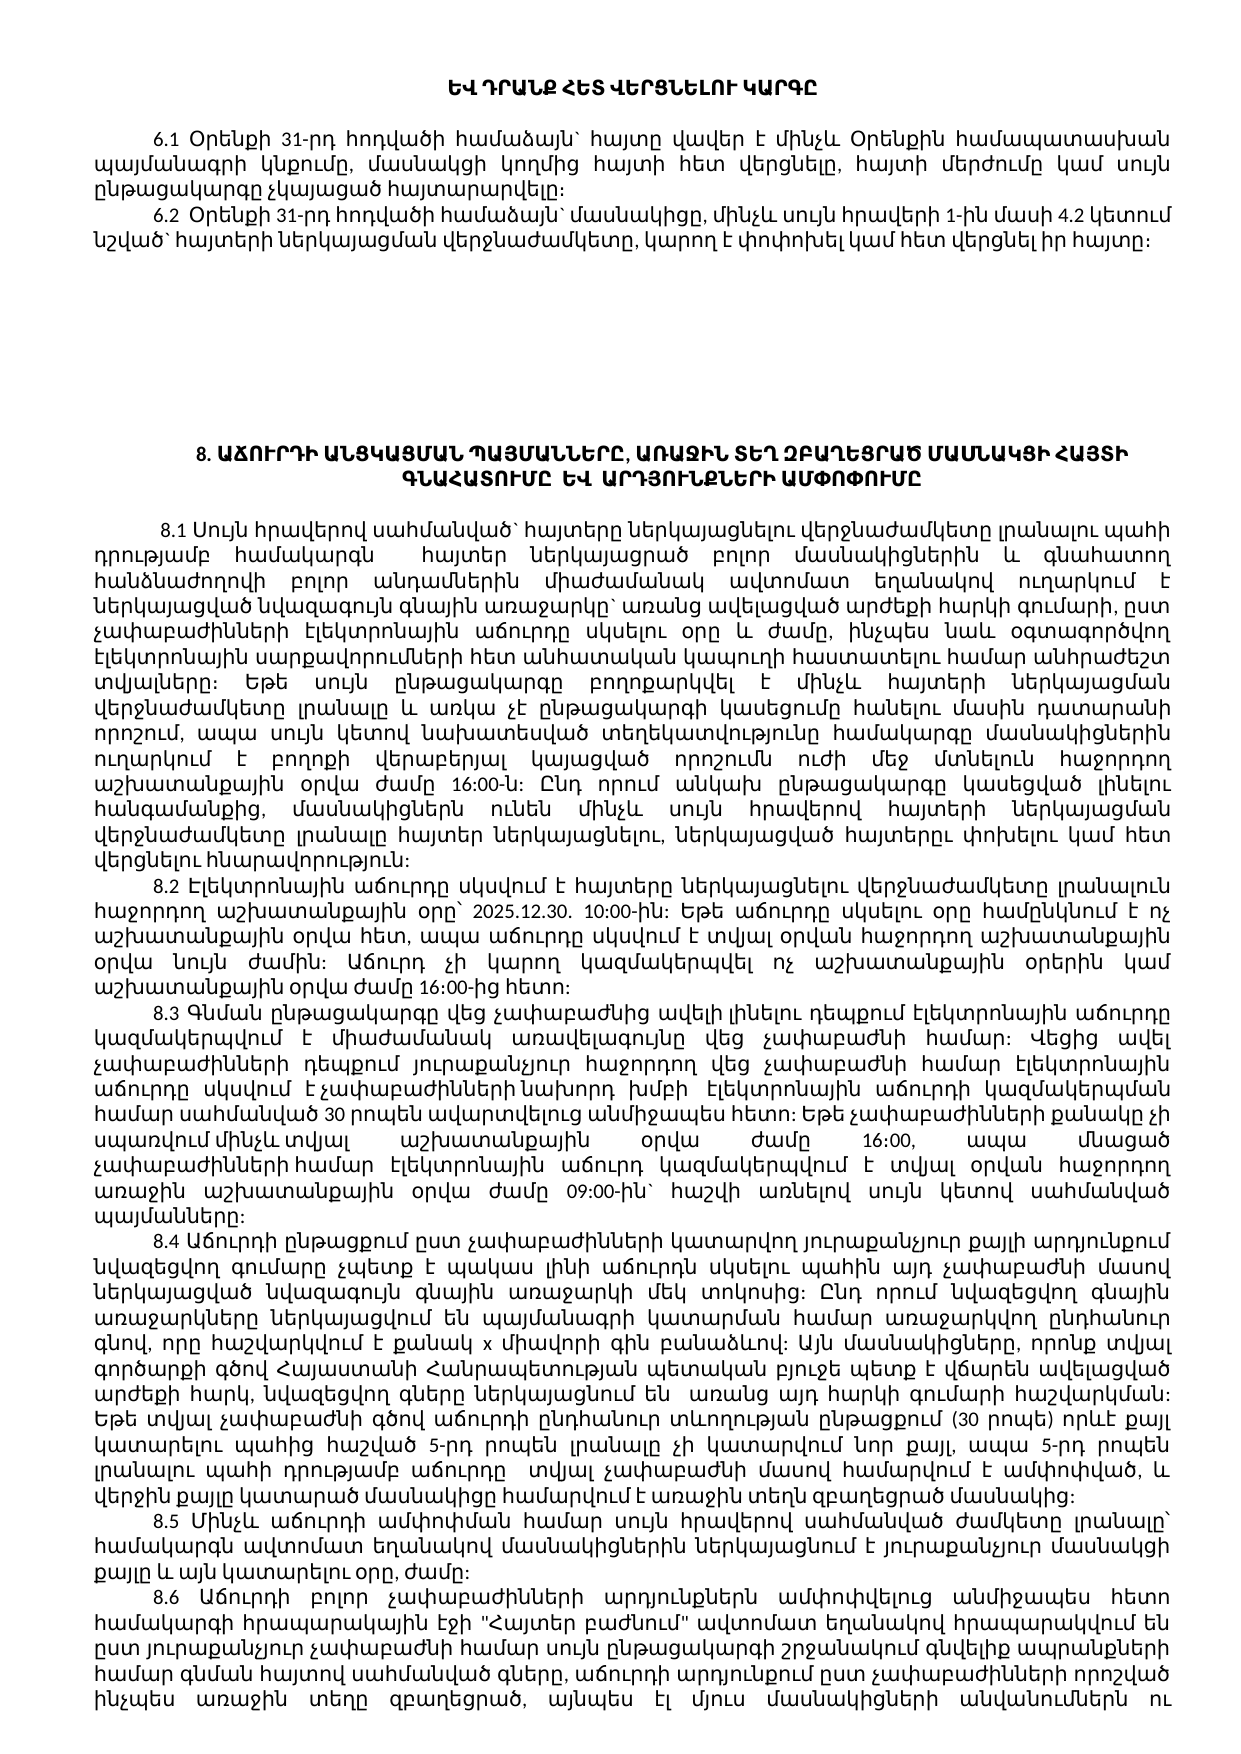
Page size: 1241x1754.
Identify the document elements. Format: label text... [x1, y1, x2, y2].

text 6.2 Օրենքի 31-րդ հոդվածի համաձայն` մասնակիցը, մինչև սույն հրավերի 1-ին մասի 4.2 կետում նշված` հայտերի ներկայացման վերջնաժամկետը, կարող է փոփոխել կամ հետ վերցնել իր հայտը։ [94, 202, 1171, 253]
text 6.1 Օրենքի 31-րդ հոդվածի համաձայն` հայտը վավեր է մինչև Օրենքին համապատասխան պայմանագրի կնքումը, մասնակցի կողմից հայտի հետ վերցնելը, հայտի մերժումը կամ սույն ընթացակարգը չկայացած հայտարարվելը։ [94, 126, 1171, 202]
text 8.5 Մինչև աճուրդի ամփոփման համար սույն հրավերով սահմանված ժամկետը լրանալը՝ համակարգն ավտոմատ եղանակով մասնակիցներին ներկայացնում է յուրաքանչյուր մասնակցի քայլը և այն կատարելու օրը, ժամը: [94, 1508, 1171, 1584]
text 8.3 Գնման ընթացակարգը վեց չափաբաժնից ավելի լինելու դեպքում էլեկտրոնային աճուրդը կազմակերպվում է միաժամանակ առավելագույնը վեց չափաբաժնի համար: Վեցից ավել չափաբաժինների դեպքում յուրաքանչյուր հաջորդող վեց չափաբաժնի համար էլեկտրոնային աճուրդը սկսվում է չափաբաժինների նախորդ խմբի էլեկտրոնային աճուրդի կազմակերպման համար սահմանված 30 րոպեն ավարտվելուց անմիջապես հետո: Եթե չափաբաժինների քանակը չի սպառվում մինչև տվյալ աշխատանքային օրվա ժամը 16։00, ապա մնացած չափաբաժինների համար էլեկտրոնային աճուրդ կազմակերպվում է տվյալ օրվան հաջորդող առաջին աշխատանքային օրվա ժամը 09:00-ին` հաշվի առնելով սույն կետով սահմանված պայմանները: [94, 1000, 1171, 1229]
text 8.4 Աճուրդի ընթացքում ըստ չափաբաժինների կատարվող յուրաքանչյուր քայլի արդյունքում նվազեցվող գումարը չպետք է պակաս լինի աճուրդն սկսելու պահին այդ չափաբաժնի մասով ներկայացված նվազագույն գնային առաջարկի մեկ տոկոսից: Ընդ որում նվազեցվող գնային առաջարկները ներկայացվում են պայմանագրի կատարման համար առաջարկվող ընդհանուր գնով, որը հաշվարկվում է քանակ x միավորի գին բանաձևով: Այն մասնակիցները, որոնք տվյալ գործարքի գծով Հայաստանի Հանրապետության պետական բյուջե պետք է վճարեն ավելացված արժեքի հարկ, նվազեցվող գները ներկայացնում են առանց այդ հարկի գումարի հաշվարկման: Եթե տվյալ չափաբաժնի գծով աճուրդի ընդհանուր տևողության ընթացքում (30 րոպե) որևէ քայլ կատարելու պահից հաշված 5-րդ րոպեն լրանալը չի կատարվում նոր քայլ, ապա 5-րդ րոպեն լրանալու պահի դրությամբ աճուրդը տվյալ չափաբաժնի մասով համարվում է ամփոփված, և վերջին քայլը կատարած մասնակիցը համարվում է առաջին տեղն զբաղեցրած մասնակից: [94, 1229, 1171, 1508]
text 8.2 Էլեկտրոնային աճուրդը սկսվում է հայտերը ներկայացնելու վերջնաժամկետը լրանալուն հաջորդող աշխատանքային օրը՝ 2025.12.30. 10:00 -ին: Եթե աճուրդը սկսելու օրը համընկնում է ոչ աշխատանքային օրվա հետ, ապա աճուրդը սկսվում է տվյալ օրվան հաջորդող աշխատանքային օրվա նույն ժամին: Աճուրդ չի կարող կազմակերպվել ոչ աշխատանքային օրերին կամ աշխատանքային օրվա ժամը 16։00-ից հետո: [94, 873, 1171, 1000]
text 8.1 Սույն հրավերով սահմանված` հայտերը ներկայացնելու վերջնաժամկետը լրանալու պահի դրությամբ համակարգն հայտեր ներկայացրած բոլոր մասնակիցներին և գնահատող հանձնաժողովի բոլոր անդամներին միաժամանակ ավտոմատ եղանակով ուղարկում է ներկայացված նվազագույն գնային առաջարկը` առանց ավելացված արժեքի հարկի գումարի, ըստ չափաբաժինների էլեկտրոնային աճուրդը սկսելու օրը և ժամը, ինչպես նաև օգտագործվող էլեկտրոնային սարքավորումների հետ անհատական կապուղի հաստատելու համար անհրաժեշտ տվյալները։ Եթե սույն ընթացակարգը բողոքարկվել է մինչև հայտերի ներկայացման վերջնաժամկետը լրանալը և առկա չէ ընթացակարգի կասեցումը հանելու մասին դատարանի որոշում, ապա սույն կետով նախատեսված տեղեկատվությունը համակարգը մասնակիցներին ուղարկում է բողոքի վերաբերյալ կայացված որոշումն ուժի մեջ մտնելուն հաջորդող աշխատանքային օրվա ժամը 16:00-ն: Ընդ որում անկախ ընթացակարգը կասեցված լինելու հանգամանքից, մասնակիցներն ունեն մինչև սույն հրավերով հայտերի ներկայացման վերջնաժամկետը լրանալը հայտեր ներկայացնելու, ներկայացված հայտերըւ փոխելու կամ հետ վերցնելու հնարավորություն: [94, 517, 1171, 873]
text 8. ԱՃՈՒՐԴԻ ԱՆՑԿԱՑՄԱՆ ՊԱՅՄԱՆՆԵՐԸ, ԱՌԱՋԻՆ ՏԵՂ ԶԲԱՂԵՑՐԱԾ ՄԱՍՆԱԿՑԻ ՀԱՅՏԻ [94, 441, 1171, 466]
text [94, 1584, 1171, 1712]
text ԵՎ ԴՐԱՆՔ ՀԵՏ ՎԵՐՑՆԵԼՈՒ ԿԱՐԳԸ [94, 75, 1171, 100]
text ԳՆԱՀԱՏՈՒՄԸ ԵՎ ԱՐԴՅՈՒՆՔՆԵՐԻ ԱՄՓՈՓՈՒՄԸ [94, 466, 1171, 492]
